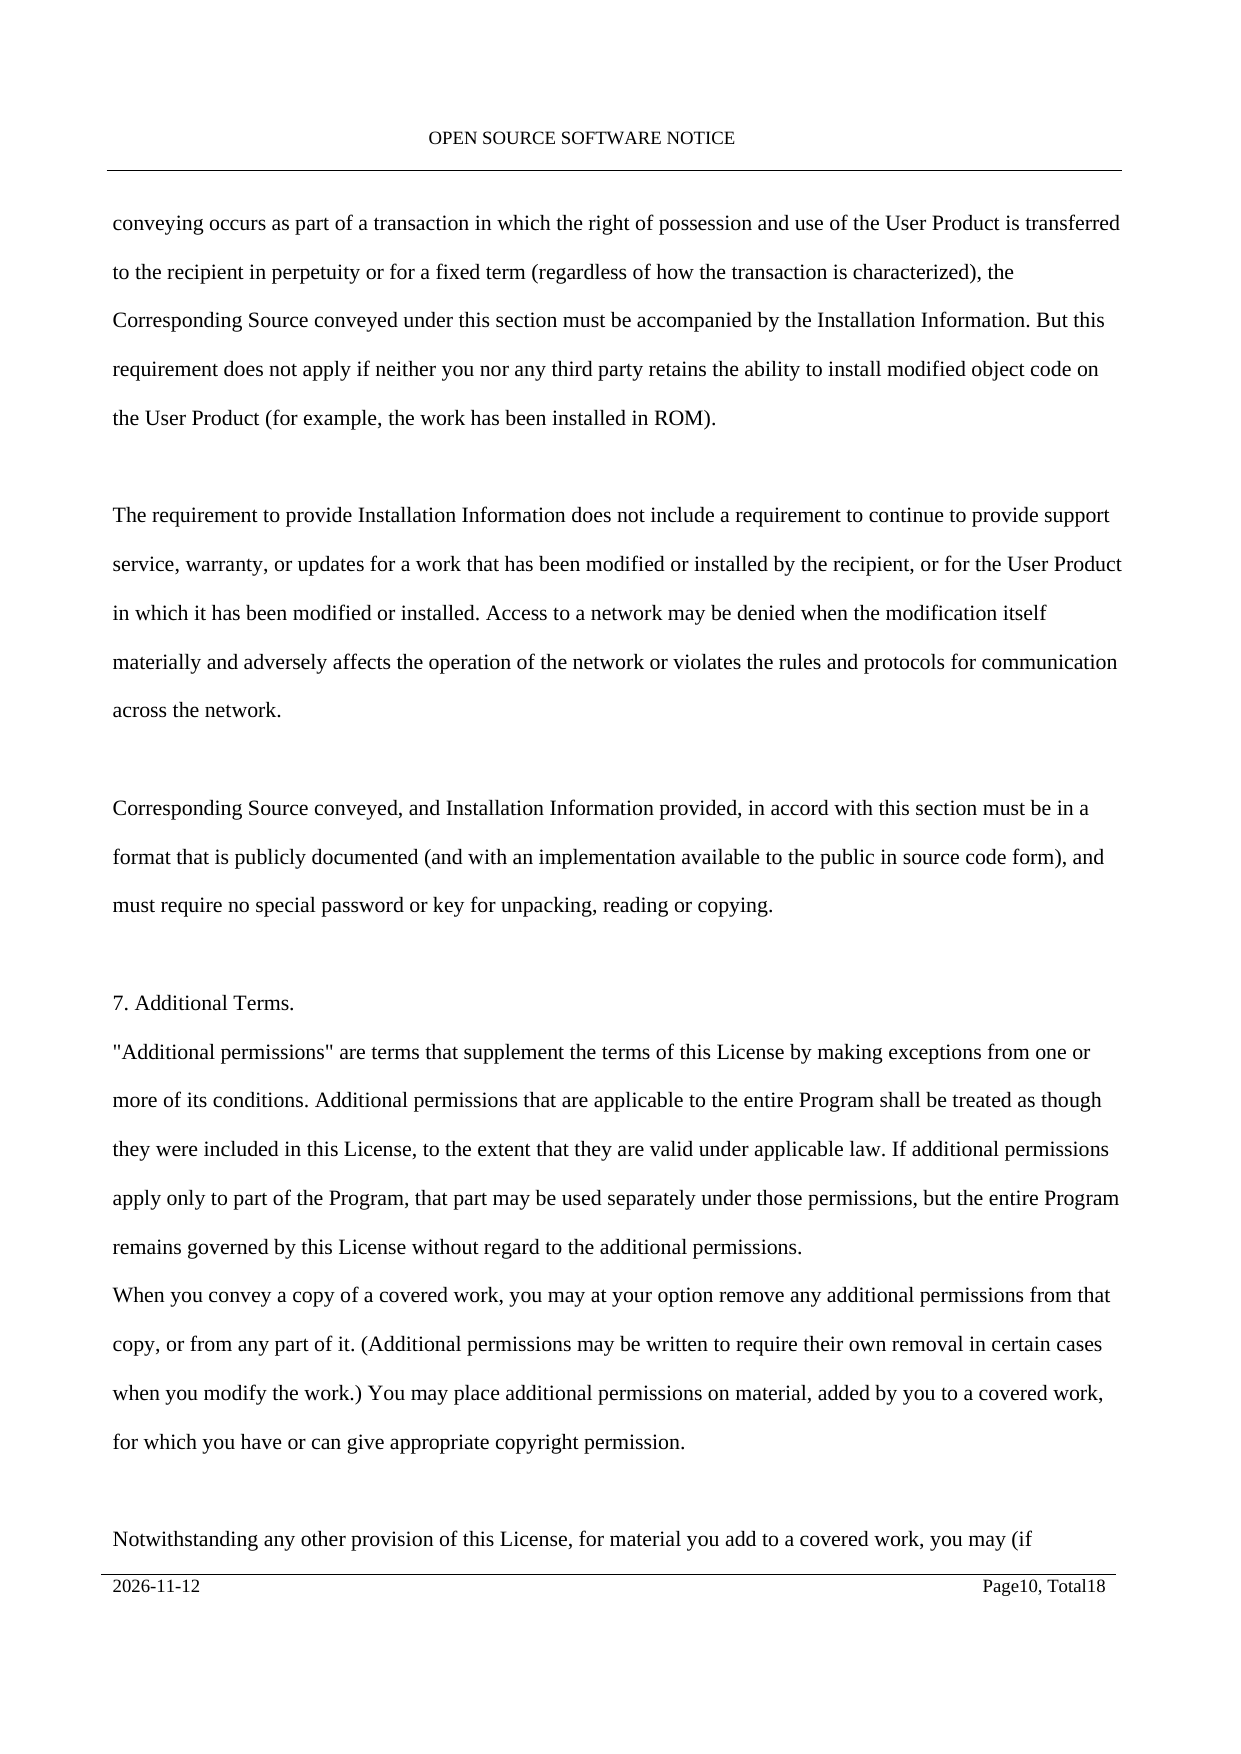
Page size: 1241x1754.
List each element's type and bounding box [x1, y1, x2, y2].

text [112, 206, 1128, 1555]
